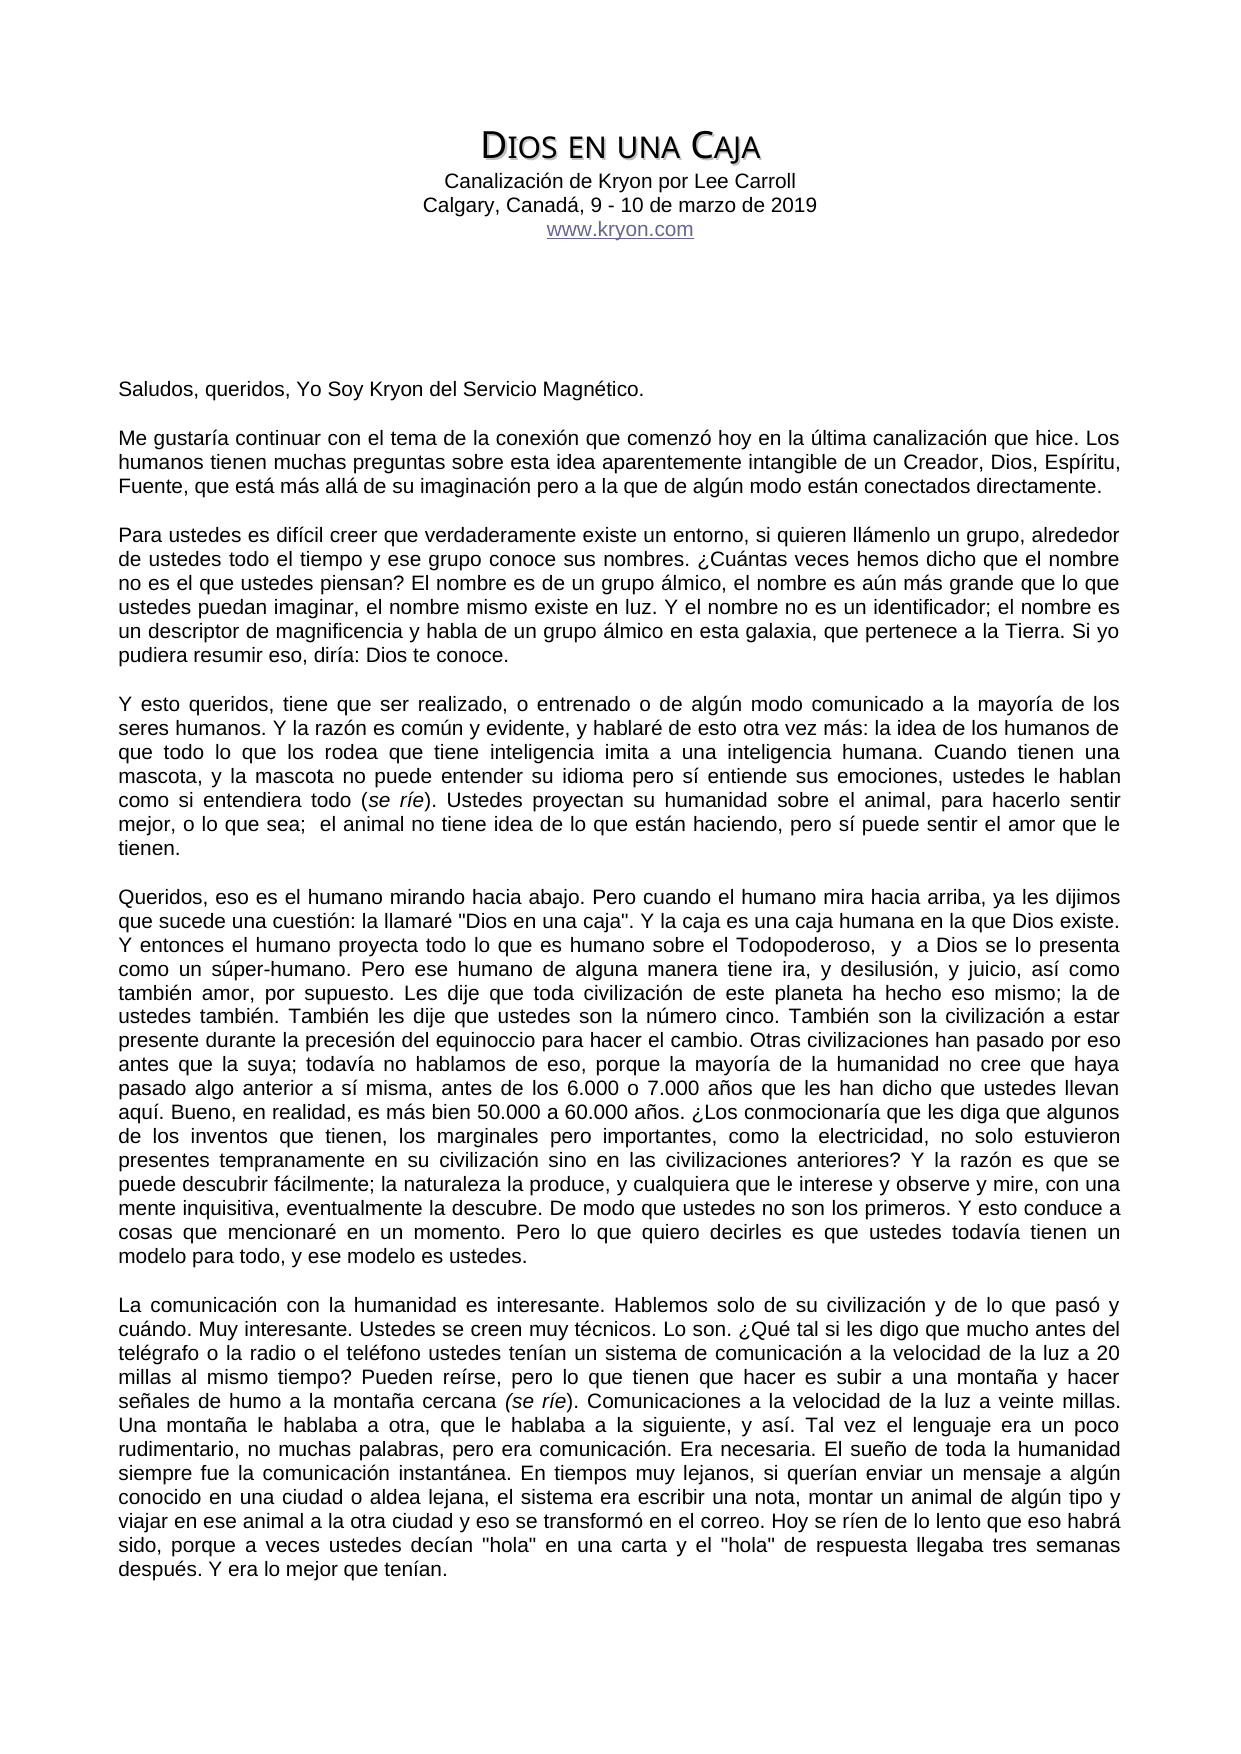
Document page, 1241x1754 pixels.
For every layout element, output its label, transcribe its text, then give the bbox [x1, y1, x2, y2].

text Queridos, eso es el humano mirando hacia abajo. Pero cuando el humano mira hacia arriba, ya les dijimos que sucede una cuestión: la llamaré "Dios en una caja". Y la caja es una caja humana en la que Dios existe. Y entonces el humano proyecta todo lo que es humano sobre el Todopoderoso, y a Dios se lo presenta como un súper-humano. Pero ese humano de alguna manera tiene ira, y desilusión, y juicio, así como también amor, por supuesto. Les dije que toda civilización de este planeta ha hecho eso mismo; la de ustedes también. También les dije que ustedes son la número cinco. También son la civilización a estar presente durante la precesión del equinoccio para hacer el cambio. Otras civilizaciones han pasado por eso antes que la suya; todavía no hablamos de eso, porque la mayoría de la humanidad no cree que haya pasado algo anterior a sí misma, antes de los 6.000 o 7.000 años que les han dicho que ustedes llevan aquí. Bueno, en realidad, es más bien 60.000 años. ¿Los conmocionaría que les diga que algunos de los inventos que tienen, los marginales pero importantes, como la electricidad, no solo estuvieron presentes tempranamente en su civilización sino en las civilizaciones anteriores? Y la razón es que se puede descubrir fácilmente; la naturaleza la produce, y cualquiera que le interese y observe y mire, con una mente inquisitiva, eventualmente la descubre. De modo que ustedes no son los primeros. Y esto conduce a cosas que mencionaré en un momento. Pero lo que quiero decirles es que ustedes todavía tienen un modelo para todo, y ese modelo es ustedes. [118, 884, 1122, 1268]
text www.kryon.com [118, 217, 1122, 241]
text Me gustaría continuar con el tema de la conexión que comenzó hoy en la última canalización que hice. Los humanos tienen muchas preguntas sobre esta idea aparentemente intangible de un Creador, Dios, Espíritu, Fuente, que está más allá de su imaginación pero a la que de algún modo están conectados directamente. [118, 426, 1122, 498]
text Y esto queridos, tiene que ser realizado, o entrenado o de algún modo comunicado a la mayoría de los seres humanos. Y la razón es común y evidente, y hablaré de esto otra vez más: la idea de los humanos de que todo lo que los rodea que tiene inteligencia imita a una inteligencia humana. Cuando tienen una mascota, y la mascota no puede entender su idioma pero sí entiende sus emociones, ustedes le hablan como si entendiera todo (se ríe). Ustedes proyectan su humanidad sobre el animal, para hacerlo sentir mejor, o lo que sea; el animal no tiene idea de lo que están haciendo, pero sí puede sentir el amor que le tienen. [118, 692, 1122, 859]
text Saludos, queridos, Yo Soy Kryon del Servicio Magnético. [118, 377, 1122, 401]
text Calgary, Canadá, 9 - 10 de marzo de 2019 [118, 193, 1122, 217]
text La comunicación con la humanidad es interesante. Hablemos solo de su civilización y de lo que pasó y cuándo. Muy interesante. Ustedes se creen muy técnicos. Lo son. ¿Qué tal si les digo que mucho antes del telégrafo o la radio o el teléfono ustedes tenían un sistema de comunicación a la velocidad de la luz a al mismo tiempo? Pueden reírse, pero lo que tienen que hacer es subir a una montaña y hacer señales de humo a la montaña cercana (se ríe). Comunicaciones a la velocidad de la luz a veinte millas. Una montaña le hablaba a otra, que le hablaba a la siguiente, y así. Tal vez el lenguaje era un poco rudimentario, no muchas palabras, pero era comunicación. Era necesaria. El sueño de toda la humanidad siempre fue la comunicación instantánea. En tiempos muy lejanos, si querían enviar un mensaje a algún conocido en una ciudad o aldea lejana, el sistema era escribir una nota, montar un animal de algún tipo y viajar en ese animal a la otra ciudad y eso se transformó en el correo. Hoy se ríen de lo lento que eso habrá sido, porque a veces ustedes decían "hola" en una carta y el "hola" de respuesta llegaba tres semanas después. Y era lo mejor que tenían. [118, 1293, 1122, 1580]
text Para ustedes es difícil creer que verdaderamente existe un entorno, si quieren llámenlo un grupo, alrededor de ustedes todo el tiempo y ese grupo conoce sus nombres. ¿Cuántas veces hemos dicho que el nombre no es el que ustedes piensan? El nombre es de un grupo álmico, el nombre es aún más grande que lo que ustedes puedan imaginar, el nombre mismo existe en luz. Y el nombre no es un identificador; el nombre es un descriptor de magnificencia y habla de un grupo álmico en esta galaxia, que pertenece a la Tierra. Si yo pudiera resumir eso, diría: Dios te conoce. [118, 523, 1122, 667]
text Dios en una Caja Canalización de Kryon por Lee Carroll [118, 118, 1122, 193]
